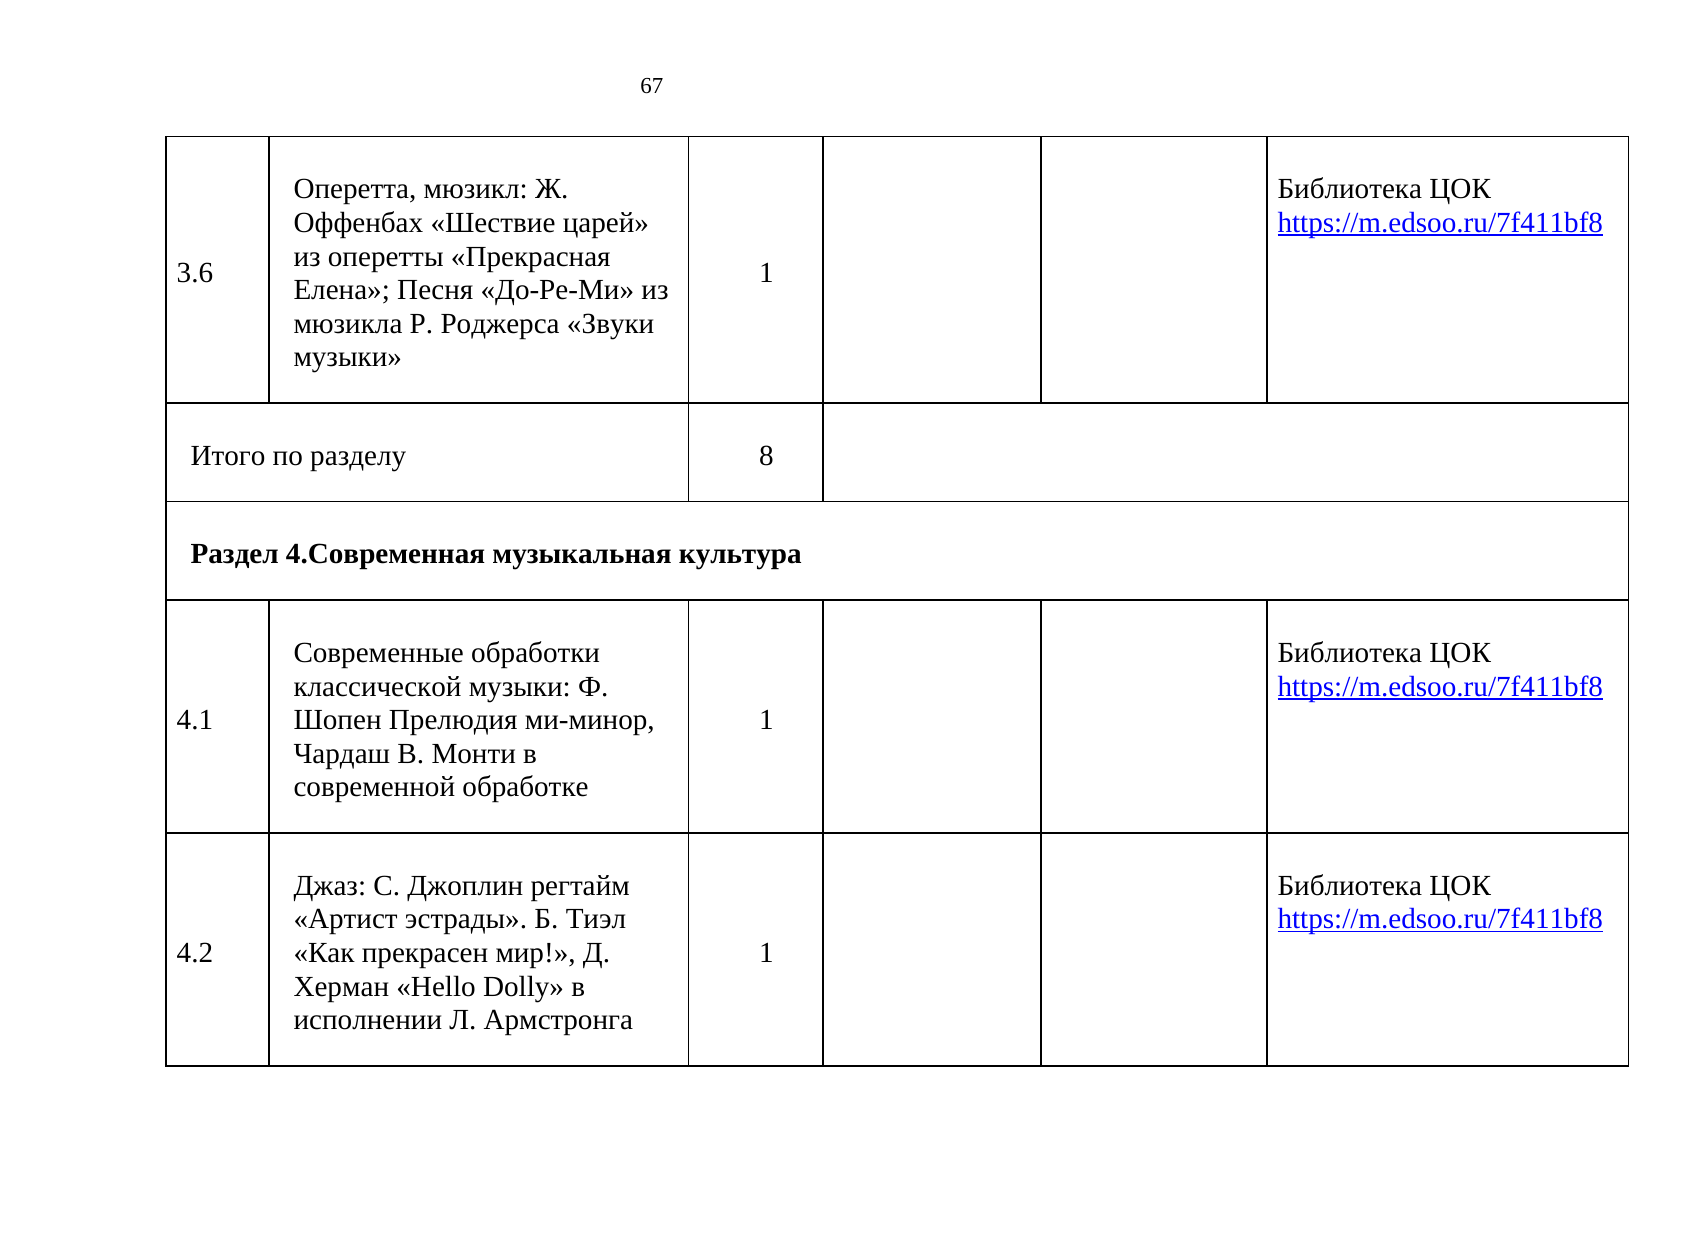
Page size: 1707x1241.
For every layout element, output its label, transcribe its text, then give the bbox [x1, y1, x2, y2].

table_cell Раздел 4.Современная музыкальная культура [167, 502, 1628, 599]
table_cell Современные обработки классической музыки: Ф. Шопен Прелюдия ми-минор, Чардаш В. Монти в современной обработке [270, 601, 688, 832]
table_cell 4.1 [167, 601, 268, 832]
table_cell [1268, 137, 1628, 402]
table_cell Библиотека ЦОК https://m.edsoo.ru/7f411bf8 [1268, 601, 1628, 832]
table_cell Джаз: С. Джоплин регтайм «Артист эстрады». Б. Тиэл «Как прекрасен мир!», Д. Херман «Hello Dolly» в исполнении Л. Армстронга [270, 834, 688, 1065]
table_cell [1042, 601, 1266, 832]
table_cell [1042, 834, 1266, 1065]
table_cell 4.2 [167, 834, 268, 1065]
table_cell Оперетта, мюзикл: Ж. Оффенбах «Шествие царей» из оперетты «Прекрасная Елена»; Песня «До-Ре-Ми» из мюзикла Р. Роджерса «Звуки музыки» [270, 137, 688, 402]
table_cell Итого по разделу [167, 404, 688, 501]
table_cell [1042, 137, 1266, 402]
table_cell 1 [689, 601, 822, 832]
table_cell 8 [689, 404, 822, 501]
table_cell [824, 601, 1040, 832]
table_cell [824, 834, 1040, 1065]
table_cell 3.6 [167, 137, 268, 402]
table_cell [1268, 834, 1628, 1065]
table_cell [824, 137, 1040, 402]
table_cell 1 [689, 137, 822, 402]
table_cell [824, 404, 1628, 501]
table_cell 1 [689, 834, 822, 1065]
